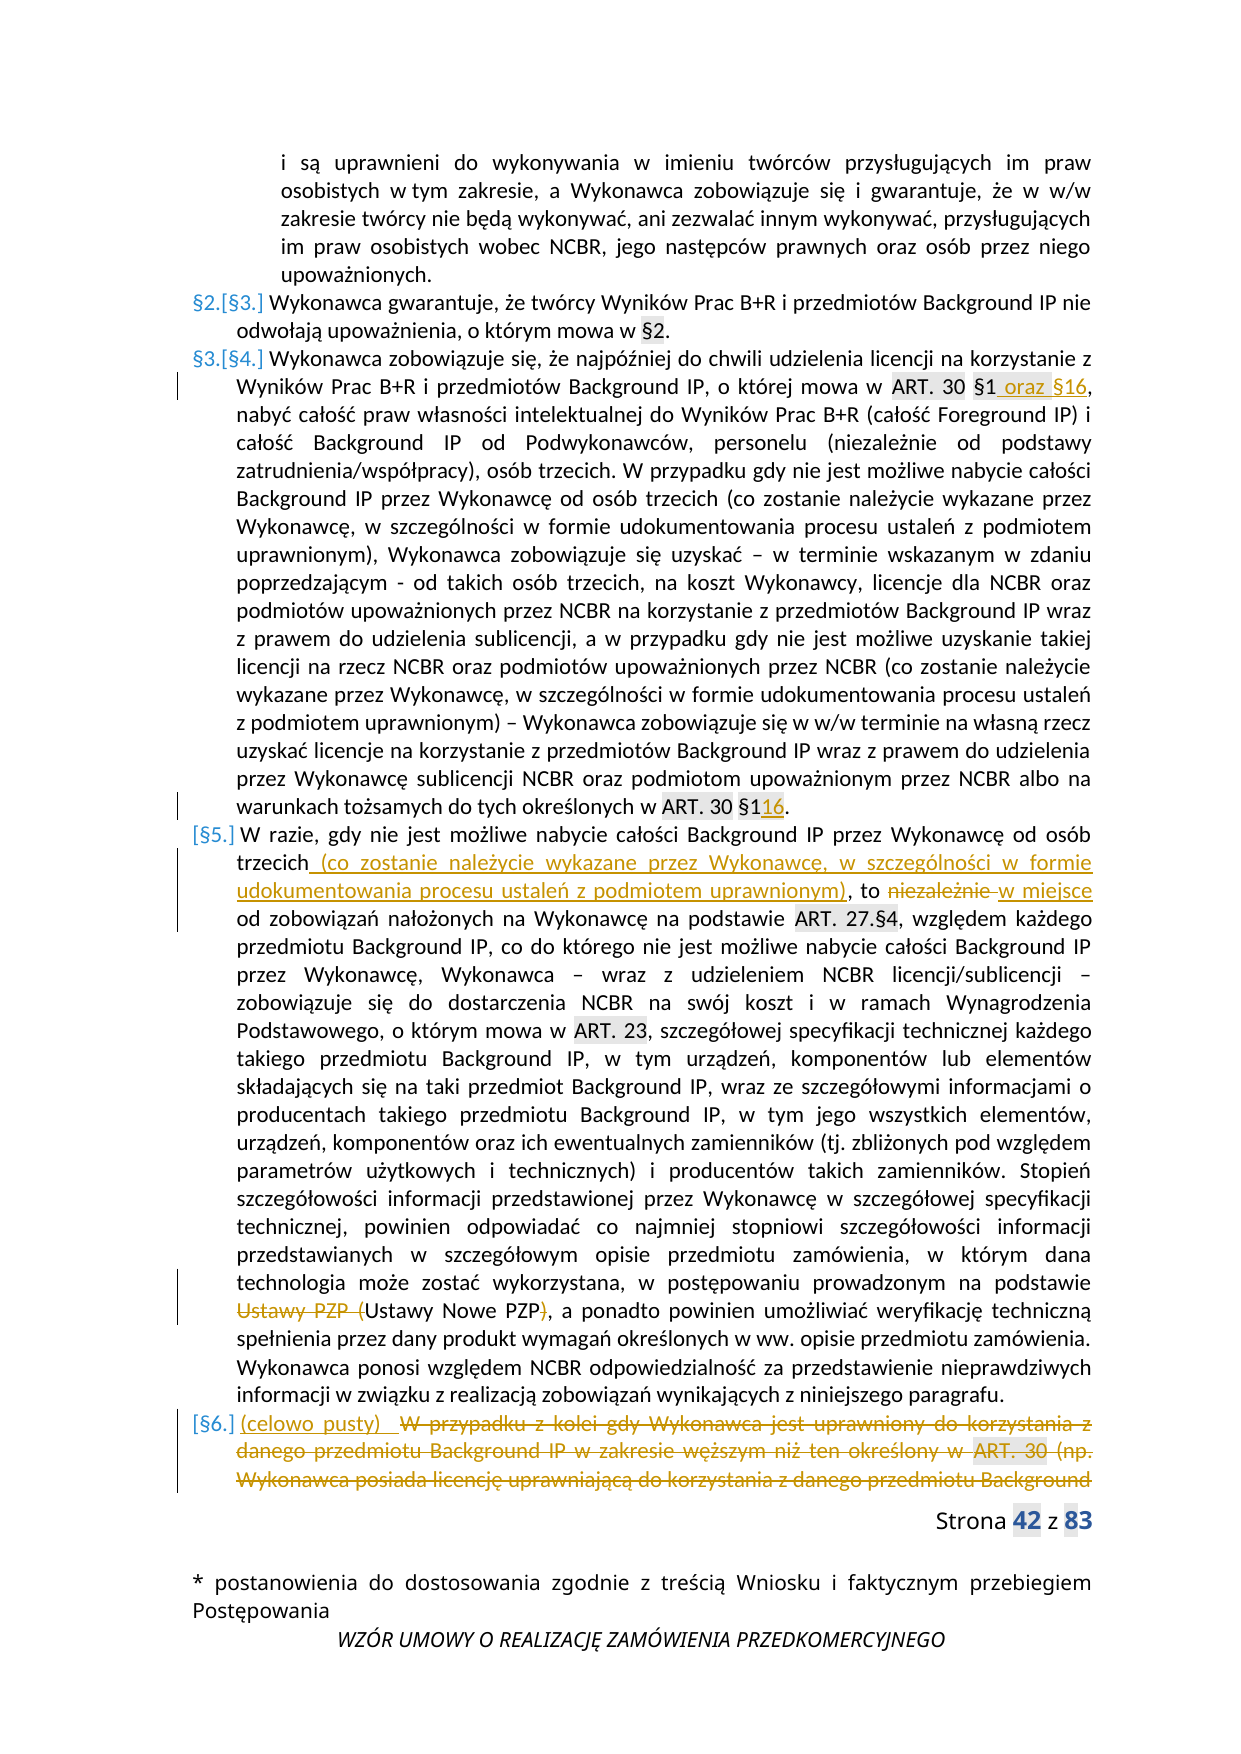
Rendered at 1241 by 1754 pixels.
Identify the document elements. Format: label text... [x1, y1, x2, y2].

list W razie, gdy nie jest możliwe nabycie całości Background IP przez Wykonawcę od osób trzecich, to od zobowiązań nałożonych na Wykonawcę na podstawie ART. 27.§4, względem każdego przedmiotu Background IP, co do którego nie jest możliwe nabycie całości Background IP przez Wykonawcę, Wykonawca – wraz z udzieleniem NCBR licencji/sublicencji – zobowiązuje się do dostarczenia NCBR na swój koszt i w ramach Wynagrodzenia Podstawowego, o którym mowa w ART. 23, szczegółowej specyfikacji technicznej każdego takiego przedmiotu Background IP, w tym urządzeń, komponentów lub elementów składających się na taki przedmiot Background IP, wraz ze szczegółowymi informacjami o producentach takiego przedmiotu Background IP, w tym jego wszystkich elementów, urządzeń, komponentów oraz ich ewentualnych zamienników (tj. zbliżonych pod względem parametrów użytkowych i technicznych) i producentów takich zamienników. Stopień szczegółowości informacji przedstawionej przez Wykonawcę w szczegółowej specyfikacji technicznej, powinien odpowiadać co najmniej stopniowi szczegółowości informacji przedstawianych w szczegółowym opisie przedmiotu zamówienia, w którym dana technologia może zostać wykorzystana, w postępowaniu prowadzonym na podstawie Ustawy Nowe PZP, a ponadto powinien umożliwiać weryfikację techniczną spełnienia przez dany produkt wymagań określonych w ww. opisie przedmiotu zamówienia. Wykonawca ponosi względem NCBR odpowiedzialność za przedstawienie nieprawdziwych informacji w związku z realizacją zobowiązań wynikających z niniejszego paragrafu. [192, 820, 1093, 1409]
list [243, 148, 1093, 288]
list Wykonawca gwarantuje, że twórcy Wyników Prac B+R i przedmiotów Background IP nie odwołają upoważnienia, o którym mowa w §2. [192, 288, 1093, 344]
list Wykonawca zobowiązuje się, że najpóźniej do chwili udzielenia licencji na korzystanie z Wyników Prac B+R i przedmiotów Background IP, o której mowa w ART. 30 §1, nabyć całość praw własności intelektualnej do Wyników Prac B+R (całość Foreground IP) i całość Background IP od Podwykonawców, personelu (niezależnie od podstawy zatrudnienia/współpracy), osób trzecich. W przypadku gdy nie jest możliwe nabycie całości Background IP przez Wykonawcę od osób trzecich (co zostanie należycie wykazane przez Wykonawcę, w szczególności w formie udokumentowania procesu ustaleń z podmiotem uprawnionym), Wykonawca zobowiązuje się uzyskać – w terminie wskazanym w zdaniu poprzedzającym - od takich osób trzecich, na koszt Wykonawcy, licencje dla NCBR oraz podmiotów upoważnionych przez NCBR na korzystanie z przedmiotów Background IP wraz z prawem do udzielenia sublicencji, a w przypadku gdy nie jest możliwe uzyskanie takiej licencji na rzecz NCBR oraz podmiotów upoważnionych przez NCBR (co zostanie należycie wykazane przez Wykonawcę, w szczególności w formie udokumentowania procesu ustaleń z podmiotem uprawnionym) – Wykonawca zobowiązuje się w w/w terminie na własną rzecz uzyskać licencje na korzystanie z przedmiotów Background IP wraz z prawem do udzielenia przez Wykonawcę sublicencji NCBR oraz podmiotom upoważnionym przez NCBR albo na warunkach tożsamych do tych określonych w ART. 30 . [192, 344, 1093, 820]
list . [192, 1409, 1093, 1493]
